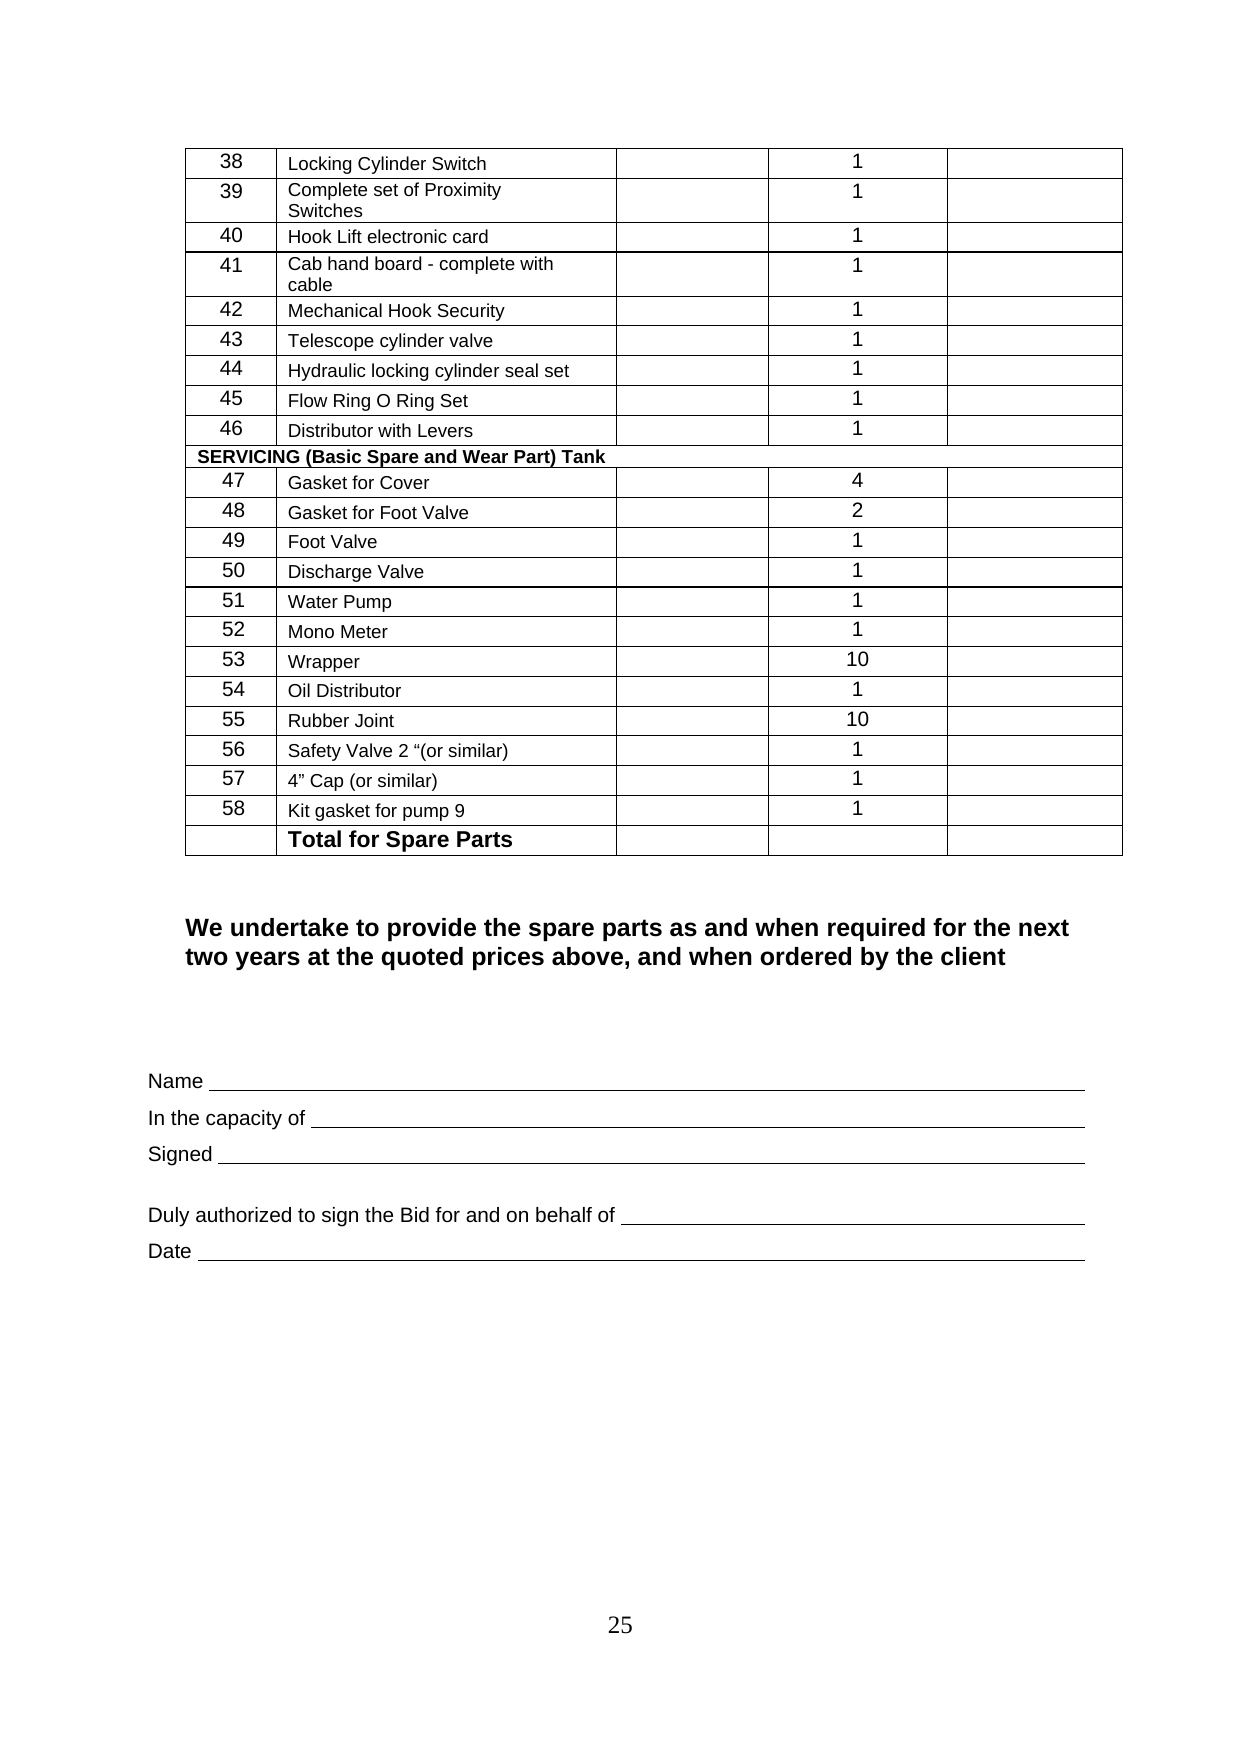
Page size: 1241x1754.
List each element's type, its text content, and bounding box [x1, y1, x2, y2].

table_cell 1 [769, 179, 947, 222]
table_cell 1 [769, 528, 947, 557]
table_cell Oil Distributor [277, 677, 616, 706]
table_cell 1 [769, 326, 947, 355]
table_cell [617, 558, 768, 586]
table_cell Telescope cylinder valve [277, 326, 616, 355]
table_cell 4” Cap (or similar) [277, 766, 616, 795]
table_cell 1 [769, 617, 947, 646]
table_cell 49 [186, 528, 276, 557]
table_cell [948, 558, 1122, 586]
table_cell [948, 617, 1122, 646]
table_cell [617, 528, 768, 557]
table_cell [948, 826, 1122, 854]
table_cell [617, 588, 768, 616]
table_cell 1 [769, 386, 947, 415]
table_cell [948, 356, 1122, 385]
table_cell [617, 796, 768, 825]
table_cell [948, 647, 1122, 676]
table_cell Discharge Valve [277, 558, 616, 586]
table_cell Cab hand board - complete with cable [277, 253, 616, 296]
table_cell [617, 766, 768, 795]
table_cell [948, 179, 1122, 222]
table_cell [948, 416, 1122, 444]
table_cell [948, 736, 1122, 765]
table_cell 1 [769, 149, 947, 177]
table_cell Mono Meter [277, 617, 616, 646]
table_cell 1 [769, 297, 947, 325]
table_cell 56 [186, 736, 276, 765]
table_cell [617, 498, 768, 527]
text Duly authorized to sign the Bid for and on behalf of [148, 1203, 1092, 1227]
table_cell 41 [186, 253, 276, 296]
table_cell [617, 677, 768, 706]
table_cell 55 [186, 707, 276, 735]
table_cell [617, 326, 768, 355]
table_cell [769, 826, 947, 854]
table_cell 44 [186, 356, 276, 385]
table_cell Wrapper [277, 647, 616, 676]
table_cell [948, 707, 1122, 735]
table_cell [617, 386, 768, 415]
table_cell Foot Valve [277, 528, 616, 557]
table_cell [617, 647, 768, 676]
text We undertake to provide the spare parts as and when required for the next two years at the quoted prices above, and when ordered by the client [185, 913, 1085, 971]
table_cell 1 [769, 223, 947, 251]
table_cell [617, 826, 768, 854]
table_cell [948, 677, 1122, 706]
table_cell Water Pump [277, 588, 616, 616]
table_cell 51 [186, 588, 276, 616]
text Name [148, 1069, 1092, 1093]
table_cell [617, 736, 768, 765]
table_cell [617, 297, 768, 325]
table_cell 42 [186, 297, 276, 325]
table_cell [617, 617, 768, 646]
table_cell 47 [186, 468, 276, 497]
table_cell Gasket for Cover [277, 468, 616, 497]
table_cell 57 [186, 766, 276, 795]
table_cell Locking Cylinder Switch [277, 149, 616, 177]
table_cell Distributor with Levers [277, 416, 616, 444]
table_cell Mechanical Hook Security [277, 297, 616, 325]
table_cell 1 [769, 588, 947, 616]
table_cell Flow Ring O Ring Set [277, 386, 616, 415]
table_cell 58 [186, 796, 276, 825]
table_cell 1 [769, 253, 947, 296]
table_cell 1 [769, 766, 947, 795]
table_cell [948, 528, 1122, 557]
table_cell 43 [186, 326, 276, 355]
table_cell [948, 796, 1122, 825]
table_cell Safety Valve 2 “(or similar) [277, 736, 616, 765]
table_cell 1 [769, 796, 947, 825]
table_cell 4 [769, 468, 947, 497]
table_cell 40 [186, 223, 276, 251]
table_cell [617, 416, 768, 444]
table_cell 53 [186, 647, 276, 676]
table_cell 50 [186, 558, 276, 586]
table_cell [948, 386, 1122, 415]
table_cell [948, 149, 1122, 177]
table_cell 1 [769, 736, 947, 765]
table_cell 52 [186, 617, 276, 646]
text Date [148, 1239, 1092, 1263]
table_cell Kit gasket for pump 9 [277, 796, 616, 825]
table_cell 38 [186, 149, 276, 177]
table_cell 48 [186, 498, 276, 527]
table_cell [948, 297, 1122, 325]
table_cell Rubber Joint [277, 707, 616, 735]
table_cell 39 [186, 179, 276, 222]
table_cell 10 [769, 707, 947, 735]
table_cell Complete set of Proximity Switches [277, 179, 616, 222]
table_cell 10 [769, 647, 947, 676]
table_cell 46 [186, 416, 276, 444]
table_cell [948, 326, 1122, 355]
table_cell 45 [186, 386, 276, 415]
table_cell 2 [769, 498, 947, 527]
table_cell [617, 149, 768, 177]
table_cell [617, 468, 768, 497]
table_cell [948, 223, 1122, 251]
text Signed [148, 1142, 1092, 1190]
table_cell 54 [186, 677, 276, 706]
table_cell 1 [769, 416, 947, 444]
table_cell 1 [769, 356, 947, 385]
table_cell [948, 588, 1122, 616]
table_cell Total for Spare Parts [277, 826, 616, 854]
table_cell Gasket for Foot Valve [277, 498, 616, 527]
table_cell 1 [769, 558, 947, 586]
table_cell SERVICING (Basic Spare and Wear Part) Tank [186, 446, 1122, 467]
table_cell [948, 468, 1122, 497]
table_cell 1 [769, 677, 947, 706]
table_cell [948, 766, 1122, 795]
table_cell [948, 253, 1122, 296]
text In the capacity of [148, 1106, 1092, 1130]
table_cell [186, 826, 276, 854]
table_cell [617, 356, 768, 385]
table_cell [617, 253, 768, 296]
table_cell [617, 179, 768, 222]
table_cell [617, 707, 768, 735]
table_cell Hook Lift electronic card [277, 223, 616, 251]
table_cell Hydraulic locking cylinder seal set [277, 356, 616, 385]
table_cell [617, 223, 768, 251]
table_cell [948, 498, 1122, 527]
